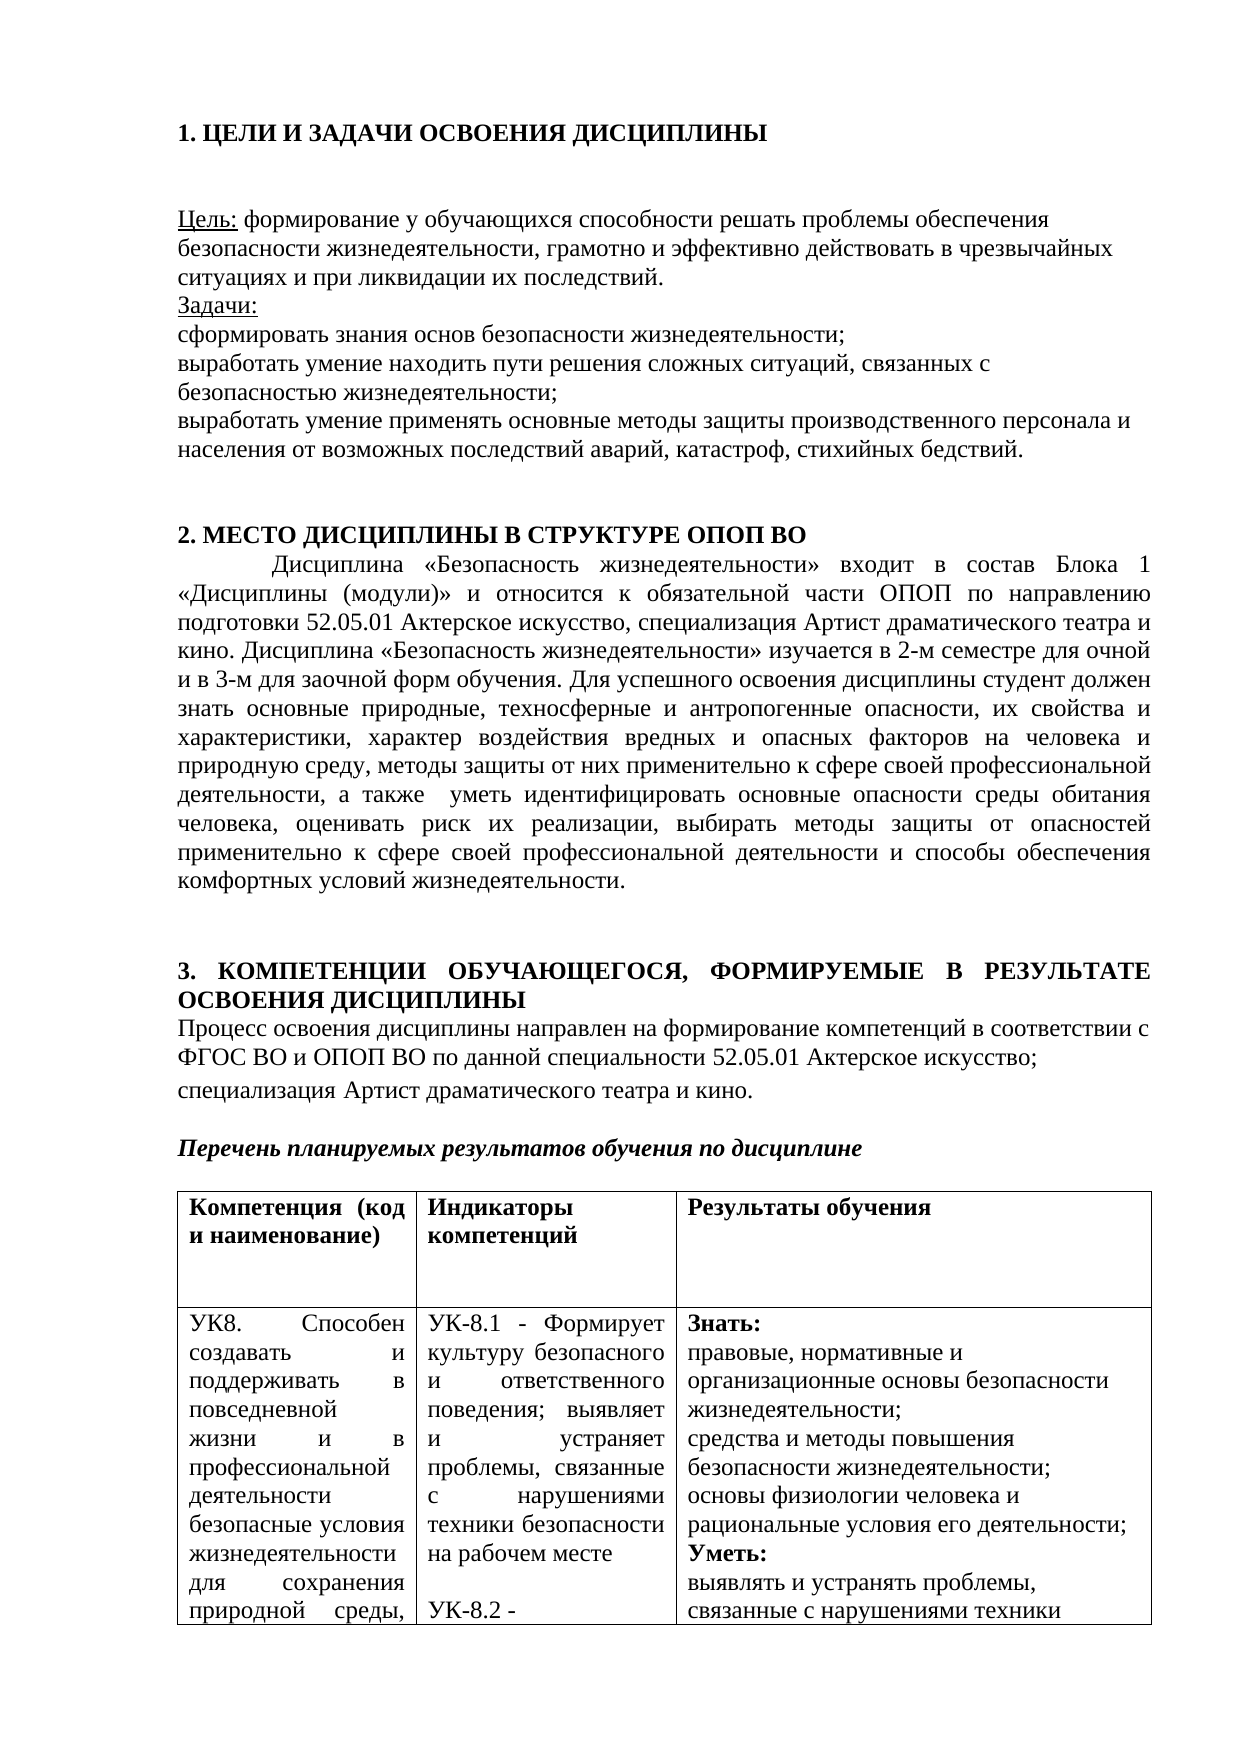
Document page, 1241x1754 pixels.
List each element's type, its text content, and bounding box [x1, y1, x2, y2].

text 1. ЦЕЛИ И ЗАДАЧИ ОСВОЕНИЯ ДИСЦИПЛИНЫ [177, 118, 1152, 147]
text Цель: формирование у обучающихся способности решать проблемы обеспечения безопасности жизнедеятельности, грамотно и эффективно действовать в чрезвычайных ситуациях и при ликвидации их последствий. [177, 204, 1152, 291]
table_header Компетенция (код и наименование) [178, 1192, 416, 1307]
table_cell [178, 1308, 416, 1624]
text сформировать знания основ безопасности жизнедеятельности; [177, 319, 1152, 348]
text 2. МЕСТО ДИСЦИПЛИНЫ В СТРУКТУРЕ ОПОП ВО [177, 521, 1152, 549]
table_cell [677, 1308, 1151, 1624]
text Перечень планируемых результатов обучения по дисциплине [177, 1133, 1152, 1162]
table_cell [417, 1308, 676, 1624]
text Процесс освоения дисциплины направлен на формирование компетенций в соответствии с ФГОС ВО и ОПОП ВО по данной специальности 52.05.01 Актерское искусство; специализация Артист драматического театра и кино. [177, 1013, 1152, 1104]
text Дисциплина «Безопасность жизнедеятельности» входит в состав Блока 1 «Дисциплины (модули)» и относится к обязательной части ОПОП по направлению подготовки 52.05.01 Актерское искусство, специализация Артист драматического театра и кино. Дисциплина «Безопасность жизнедеятельности» изучается в 2-м семестре для очной и в 3-м для заочной форм обучения. Для успешного освоения дисциплины студент должен знать основные природные, техносферные и антропогенные опасности, их свойства и характеристики, характер воздействия вредных и опасных факторов на человека и природную среду, методы защиты от них применительно к сфере своей профессиональной деятельности, а также уметь идентифицировать основные опасности среды обитания человека, оценивать риск их реализации, выбирать методы защиты от опасностей применительно к сфере своей профессиональной деятельности и способы обеспечения комфортных условий жизнедеятельности. [177, 549, 1152, 894]
table_header Индикаторы компетенций [417, 1192, 676, 1307]
text выработать умение находить пути решения сложных ситуаций, связанных с безопасностью жизнедеятельности; [177, 348, 1152, 406]
text выработать умение применять основные методы защиты производственного персонала и населения от возможных последствий аварий, катастроф, стихийных бедствий. [177, 406, 1152, 463]
table_header Результаты обучения [677, 1192, 1151, 1307]
text Задачи: [177, 291, 1152, 319]
text 3. КОМПЕТЕНЦИИ ОБУЧАЮЩЕГОСЯ, ФОРМИРУЕМЫЕ В РЕЗУЛЬТАТЕ ОСВОЕНИЯ ДИСЦИПЛИНЫ [177, 956, 1152, 1013]
